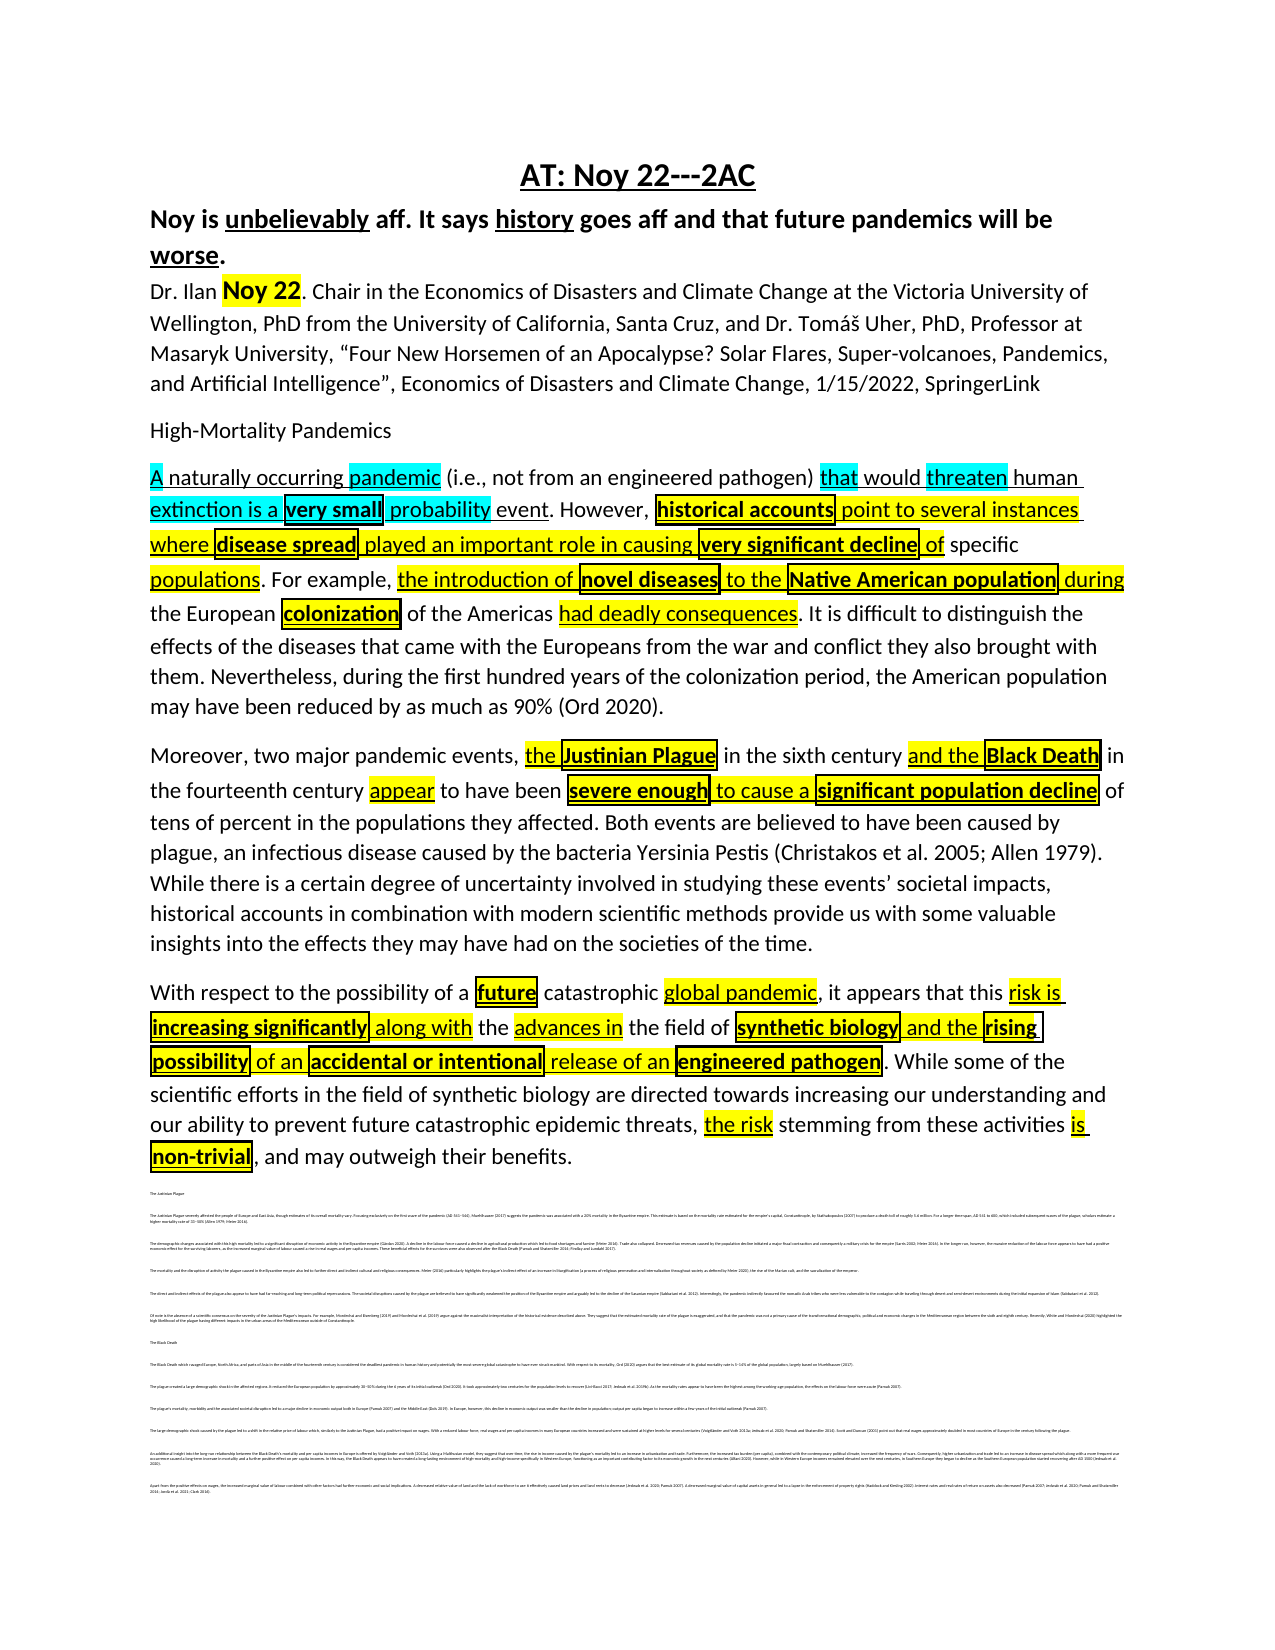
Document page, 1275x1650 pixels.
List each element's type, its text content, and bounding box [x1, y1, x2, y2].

text Dr. Ilan Noy 22. Chair in the Economics of Disasters and Climate Change at the Victoria University of Wellington, PhD from the University of California, Santa Cruz, and Dr. Tomáš Uher, PhD, Professor at Masaryk University, “Four New Horsemen of an Apocalypse? Solar Flares, Super-volcanoes, Pandemics, and Artificial Intelligence”, Economics of Disasters and Climate Change, 1/15/2022, SpringerLink [150, 273, 1125, 397]
text Moreover, two major pandemic events, the Justinian Plague in the sixth century and the Black Death in the fourteenth century appear to have been severe enough to cause a significant population decline of tens of percent in the populations they affected. Both events are believed to have been caused by plague, an infectious disease caused by the bacteria Yersinia Pestis (Christakos et al. 2005; Allen 1979). While there is a certain degree of uncertainty involved in studying these events’ societal impacts, historical accounts in combination with modern scientific methods provide us with some valuable insights into the effects they may have had on the societies of the time. [150, 739, 1125, 957]
text With respect to the possibility of a future catastrophic global pandemic, it appears that this risk is increasing significantly along with the advances in the field of synthetic biology and the rising possibility of an accidental or intentional release of an engineered pathogen. While some of the scientific efforts in the field of synthetic biology are directed towards increasing our understanding and our ability to prevent future catastrophic epidemic threats, the risk stemming from these activities is non-trivial, and may outweigh their benefits. [150, 976, 1125, 1173]
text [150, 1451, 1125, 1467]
text A naturally occurring pandemic (i.e., not from an engineered pathogen) that would threaten human extinction is a very small probability event. However, historical accounts point to several instances where disease spread played an important role in causing very significant decline of specific populations. For example, the introduction of novel diseases to the Native American population during the European colonization of the Americas had deadly consequences. It is difficult to distinguish the effects of the diseases that came with the Europeans from the war and conflict they also brought with them. Nevertheless, during the first hundred years of the colonization period, the American population may have been reduced by as much as 90% (Ord 2020). [150, 463, 1125, 720]
subtitle AT: Noy 22---2AC [150, 154, 1125, 195]
text High-Mortality Pandemics [150, 416, 1125, 444]
subtitle Noy is unbelievably aff. It says history goes aff and that future pandemics will be worse. [150, 202, 1125, 271]
